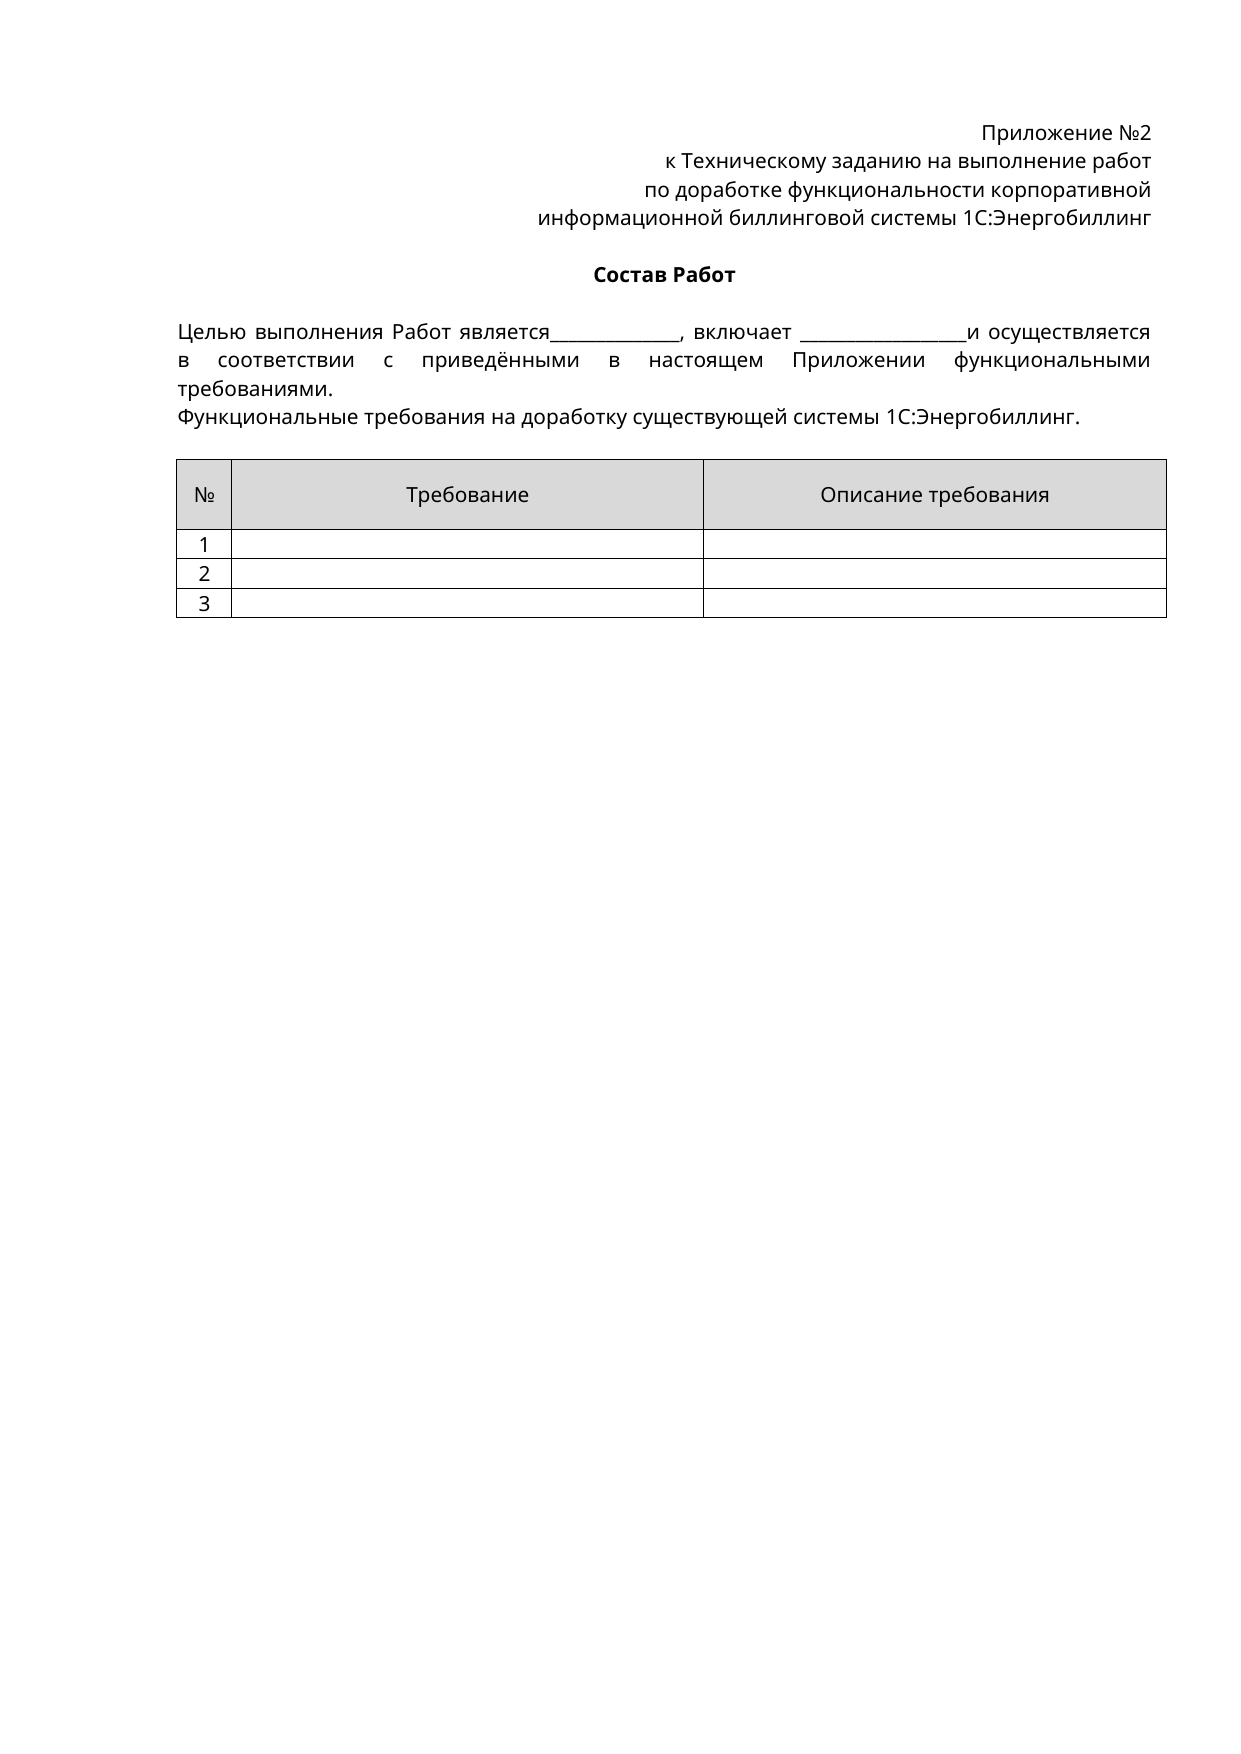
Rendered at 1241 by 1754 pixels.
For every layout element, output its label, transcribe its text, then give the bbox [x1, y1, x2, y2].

table_cell [232, 559, 703, 588]
text к Техническому заданию на выполнение работ по доработке функциональности корпоративной [177, 147, 1152, 203]
table_cell [232, 589, 703, 617]
table_cell 1 [177, 530, 231, 558]
table_cell [232, 530, 703, 558]
text Приложение №2 [177, 118, 1152, 147]
table_header Требование [232, 460, 703, 529]
text Целью выполнения Работ является______________, включает __________________и осуществляется в соответствии с приведёнными в настоящем Приложении функциональными требованиями. [177, 317, 1152, 402]
table_cell [704, 589, 1166, 617]
text информационной биллинговой системы 1С:Энергобиллинг [177, 203, 1152, 232]
table_cell 3 [177, 589, 231, 617]
text Состав Работ [177, 260, 1152, 289]
table_header № [177, 460, 231, 529]
table_cell [704, 559, 1166, 588]
table_cell 2 [177, 559, 231, 588]
text Функциональные требования на доработку существующей системы 1С:Энергобиллинг. [177, 402, 1152, 431]
table_cell [704, 530, 1166, 558]
table_header Описание требования [704, 460, 1166, 529]
